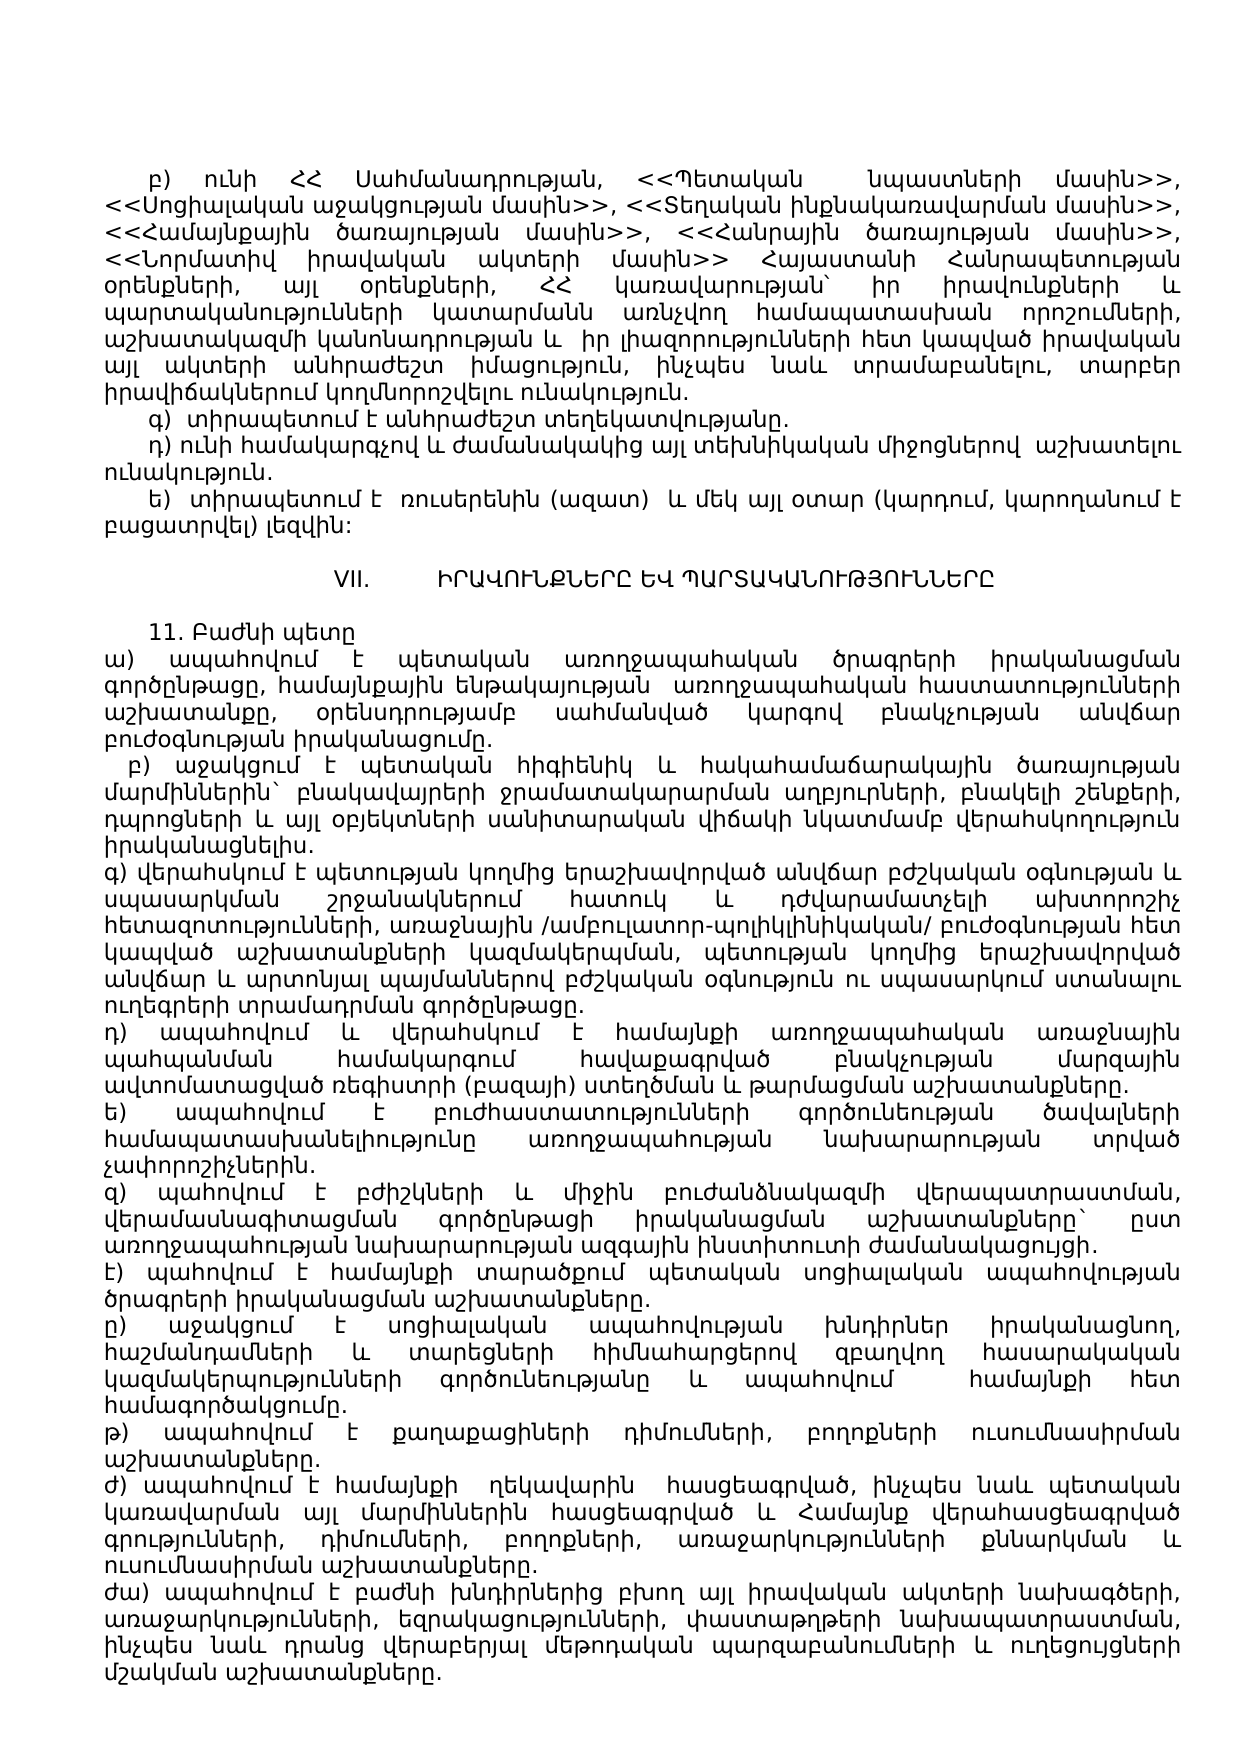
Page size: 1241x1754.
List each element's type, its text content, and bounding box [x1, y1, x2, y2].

text ժ) ապահովում է համայնքի ղեկավարին հասցեագրված, ինչպես նաև պետական կառավարման այլ մարմիններին հասցեագրված և Համայնք վերահասցեագրված գրությունների, դիմումների, բողոքների, առաջարկությունների քննարկման և ուսումնասիրման աշխատանքները. [103, 1472, 1181, 1579]
text դ) ունի համակարգչով և ժամանակակից այլ տեխնիկական միջոցներով աշխատելու ունակություն. [103, 432, 1181, 486]
text ե) ապահովում է բուժհաստատությունների գործունեության ծավալների համապատասխանելիությունը առողջապահության նախարարության տրված չափորոշիչներին. [103, 1099, 1181, 1179]
text բ) աջակցում է պետական հիգիենիկ և հակահամաճարակային ծառայության մարմիններին` բնակավայրերի ջրամատակարարման աղբյուրների, բնակելի շենքերի, դպրոցների և այլ օբյեկտների սանիտարական վիճակի նկատմամբ վերահսկողություն իրականացնելիս. [103, 752, 1181, 859]
text գ) տիրապետում է անհրաժեշտ տեղեկատվությանը. [103, 406, 1181, 432]
text ա) ապահովում է պետական առողջապահական ծրագրերի իրականացման գործընթացը, համայնքային ենթակայության առողջապահական հաստատությունների աշխատանքը, օրենսդրությամբ սահմանված կարգով բնակչության անվճար բուժօգնության իրականացումը. [103, 646, 1181, 752]
text բ) ունի ՀՀ Սահմանադրության, <<Պետական նպաստների մասին>>, <<Սոցիալական աջակցության մասին>>, <<Տեղական ինքնակառավարման մասին>>, <<Համայնքային ծառայության մասին>>, <<Հանրային ծառայության մասին>>, <<Նորմատիվ իրավական ակտերի մասին>> Հայաստանի Հանրապետության օրենքների, այլ օրենքների, ՀՀ կառավարության՝ իր իրավունքների և պարտականությունների կատարմանն առնչվող համապատասխան որոշումների, աշխատակազմի կանոնադրության և իր լիազորությունների հետ կապված իրավական այլ ակտերի անհրաժեշտ իմացություն, ինչպես նաև տրամաբանելու, տարբեր իրավիճակներում կողմնորոշվելու ունակություն. [103, 166, 1181, 406]
text թ) ապահովում է քաղաքացիների դիմումների, բողոքների ուսումնասիրման աշխատանքները. [103, 1419, 1181, 1472]
text ը) աջակցում է սոցիալական ապահովության խնդիրներ իրականացնող, հաշմանդամների և տարեցների հիմնահարցերով զբաղվող հասարակական կազմակերպությունների գործունեությանը և ապահովում համայնքի հետ համագործակցումը. [103, 1312, 1181, 1419]
text ե) տիրապետում է ռուսերենին (ազատ) և մեկ այլ օտար (կարդում, կարողանում է բացատրվել) լեզվին: [103, 486, 1181, 539]
text է) պահովում է համայնքի տարածքում պետական սոցիալական ապահովության ծրագրերի իրականացման աշխատանքները. [103, 1259, 1181, 1312]
text 11. Բաժնի պետը [103, 619, 1181, 646]
text ժա) ապահովում է բաժնի խնդիրներից բխող այլ իրավական ակտերի նախագծերի, առաջարկությունների, եզրակացությունների, փաստաթղթերի նախապատրաստման, ինչպես նաև դրանց վերաբերյալ մեթոդական պարզաբանումների և ուղեցույցների մշակման աշխատանքները. [103, 1579, 1181, 1686]
text գ) վերահսկում է պետության կողմից երաշխավորված անվճար բժշկական օգնության և սպասարկման շրջանակներում հատուկ և դժվարամատչելի ախտորոշիչ հետազոտությունների, առաջնային /ամբուլատոր-պոլիկլինիկական/ բուժօգնության հետ կապված աշխատանքների կազմակերպման, պետության կողմից երաշխավորված անվճար և արտոնյալ պայմաններով բժշկական օգնություն ու սպասարկում ստանալու ուղեգրերի տրամադրման գործընթացը. [103, 859, 1181, 1019]
text VII. ԻՐԱՎՈՒՆՔՆԵՐԸ ԵՎ ՊԱՐՏԱԿԱՆՈՒԹՅՈՒՆՆԵՐԸ [103, 566, 1181, 592]
text զ) պահովում է բժիշկների և միջին բուժանձնակազմի վերապատրաստման, վերամասնագիտացման գործընթացի իրականացման աշխատանքները` ըստ առողջապահության նախարարության ազգային ինստիտուտի ժամանակացույցի. [103, 1179, 1181, 1259]
text դ) ապահովում և վերահսկում է համայնքի առողջապահական առաջնային պահպանման համակարգում հավաքագրված բնակչության մարզային ավտոմատացված ռեգիստրի (բազայի) ստեղծման և թարմացման աշխատանքները. [103, 1019, 1181, 1099]
